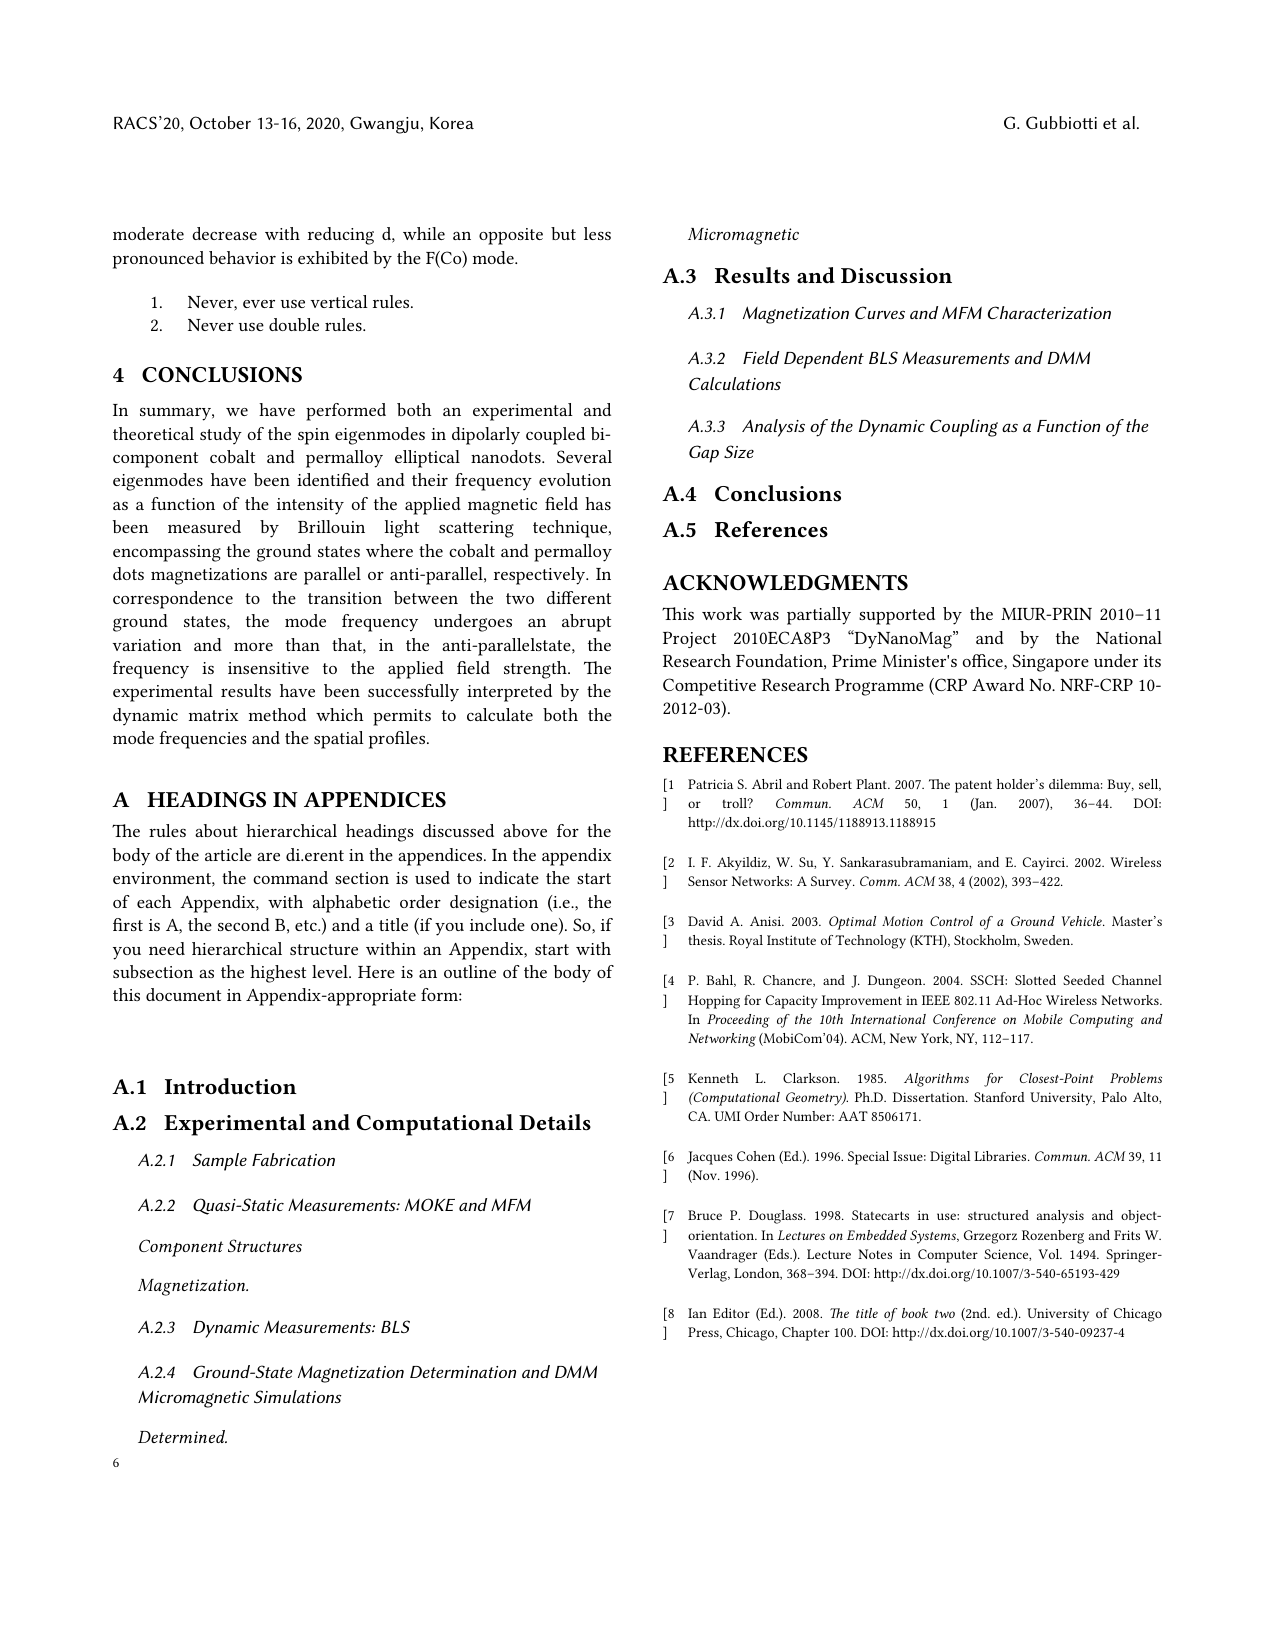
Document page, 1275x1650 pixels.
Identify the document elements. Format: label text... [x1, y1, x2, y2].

list Never, ever use vertical rules. [150, 292, 612, 313]
text Micromagnetic [662, 224, 1162, 245]
table_cell Ian Editor (Ed.). 2008. The title of book two (2nd. ed.). University of Chicago Press, Chicago, Chapter 100. DOI: http://dx.doi.org/10.1007/3-540-09237-4 [684, 1305, 1174, 1364]
text A.3.1 Magnetization Curves and MFM Characterization [687, 299, 1162, 325]
table_cell David A. Anisi. 2003. Optimal Motion Control of a Ground Vehicle. Master’s thesis. Royal Institute of Technology (KTH), Stockholm, Sweden. [684, 914, 1174, 973]
text A HEADINGS IN APPENDICES [112, 787, 612, 813]
table_cell [6] [651, 1149, 684, 1208]
text ACKNOWLEDGMENTS [662, 570, 1162, 596]
table_cell Kenneth L. Clarkson. 1985. Algorithms for Closest-Point Problems (Computational Geometry). Ph.D. Dissertation. Stanford University, Palo Alto, CA. UMI Order Number: AAT 8506171. [684, 1070, 1174, 1148]
table_cell [2] [651, 854, 684, 913]
text 4 CONCLUSIONS [112, 361, 612, 388]
text A.2.2 Quasi-Static Measurements: MOKE and MFM [137, 1191, 612, 1217]
table_header [1] [651, 776, 684, 854]
table_cell Bruce P. Douglass. 1998. Statecarts in use: structured analysis and object-orientation. In Lectures on Embedded Systems, Grzegorz Rozenberg and Frits W. Vaandrager (Eds.). Lecture Notes in Computer Science, Vol. 1494. Springer-Verlag, London, 368–394. DOI: http://dx.doi.org/10.1007/3-540-65193-429 [684, 1208, 1174, 1305]
table_cell [3] [651, 914, 684, 973]
text A.3.3 Analysis of the Dynamic Coupling as a Function of the Gap Size [687, 412, 1162, 463]
text A.2.3 Dynamic Measurements: BLS [137, 1313, 612, 1339]
table_cell I. F. Akyildiz, W. Su, Y. Sankarasubramaniam, and E. Cayirci. 2002. Wireless Sensor Networks: A Survey. Comm. ACM 38, 4 (2002), 393–422. [684, 854, 1174, 913]
text A.3 Results and Discussion [662, 263, 1162, 289]
table_cell Jacques Cohen (Ed.). 1996. Special Issue: Digital Libraries. Commun. ACM 39, 11 (Nov. 1996). [684, 1149, 1174, 1208]
text Magnetization. [112, 1274, 612, 1296]
text This work was partially supported by the MIUR-PRIN 2010–11 Project 2010ECA8P3 “DyNanoMag” and by the National Research Foundation, Prime Minister's office, Singapore under its Competitive Research Programme (CRP Award No. NRF-CRP 10-2012-03). [662, 604, 1162, 719]
text A.2 Experimental and Computational Details [112, 1110, 612, 1136]
table_cell P. Bahl, R. Chancre, and J. Dungeon. 2004. SSCH: Slotted Seeded Channel Hopping for Capacity Improvement in IEEE 802.11 Ad-Hoc Wireless Networks. In Proceeding of the 10th International Conference on Mobile Computing and Networking (MobiCom’04). ACM, New York, NY, 112–117. [684, 973, 1174, 1070]
text A.2.4 Ground-State Magnetization Determination and DMM Micromagnetic Simulations [137, 1358, 612, 1408]
text A.1 Introduction [112, 1073, 612, 1100]
text A.3.2 Field Dependent BLS Measurements and DMM Calculations [687, 344, 1162, 394]
text REFERENCES [662, 742, 1162, 768]
text In summary, we have performed both an experimental and theoretical study of the spin eigenmodes in dipolarly coupled bi-component cobalt and permalloy elliptical nanodots. Several eigenmodes have been identified and their frequency evolution as a function of the intensity of the applied magnetic field has been measured by Brillouin light scattering technique, encompassing the ground states where the cobalt and permalloy dots magnetizations are parallel or anti-parallel, respectively. In correspondence to the transition between the two different ground states, the mode frequency undergoes an abrupt variation and more than that, in the anti-parallelstate, the frequency is insensitive to the applied field strength. The experimental results have been successfully interpreted by the dynamic matrix method which permits to calculate both the mode frequencies and the spatial profiles. [112, 400, 612, 749]
table_cell [4] [651, 973, 684, 1070]
table_cell [5] [651, 1070, 684, 1148]
text Determined. [112, 1426, 612, 1448]
table_header Patricia S. Abril and Robert Plant. 2007. The patent holder’s dilemma: Buy, sell, or troll? Commun. ACM 50, 1 (Jan. 2007), 36–44. DOI: http://dx.doi.org/10.1145/1188913.1188915 [684, 776, 1174, 854]
text A.4 Conclusions [662, 481, 1162, 507]
text Component Structures [112, 1235, 612, 1257]
text A.2.1 Sample Fabrication [137, 1146, 612, 1172]
list Never use double rules. [150, 315, 612, 336]
text The rules about hierarchical headings discussed above for the body of the article are di.erent in the appendices. In the appendix environment, the command section is used to indicate the start of each Appendix, with alphabetic order designation (i.e., the first is A, the second B, etc.) and a title (if you include one). So, if you need hierarchical structure within an Appendix, start with subsection as the highest level. Here is an outline of the body of this document in Appendix-appropriate form: [112, 821, 612, 1006]
table_cell [8] [651, 1305, 684, 1364]
table_cell [7] [651, 1208, 684, 1305]
text A.5 References [662, 517, 1162, 543]
